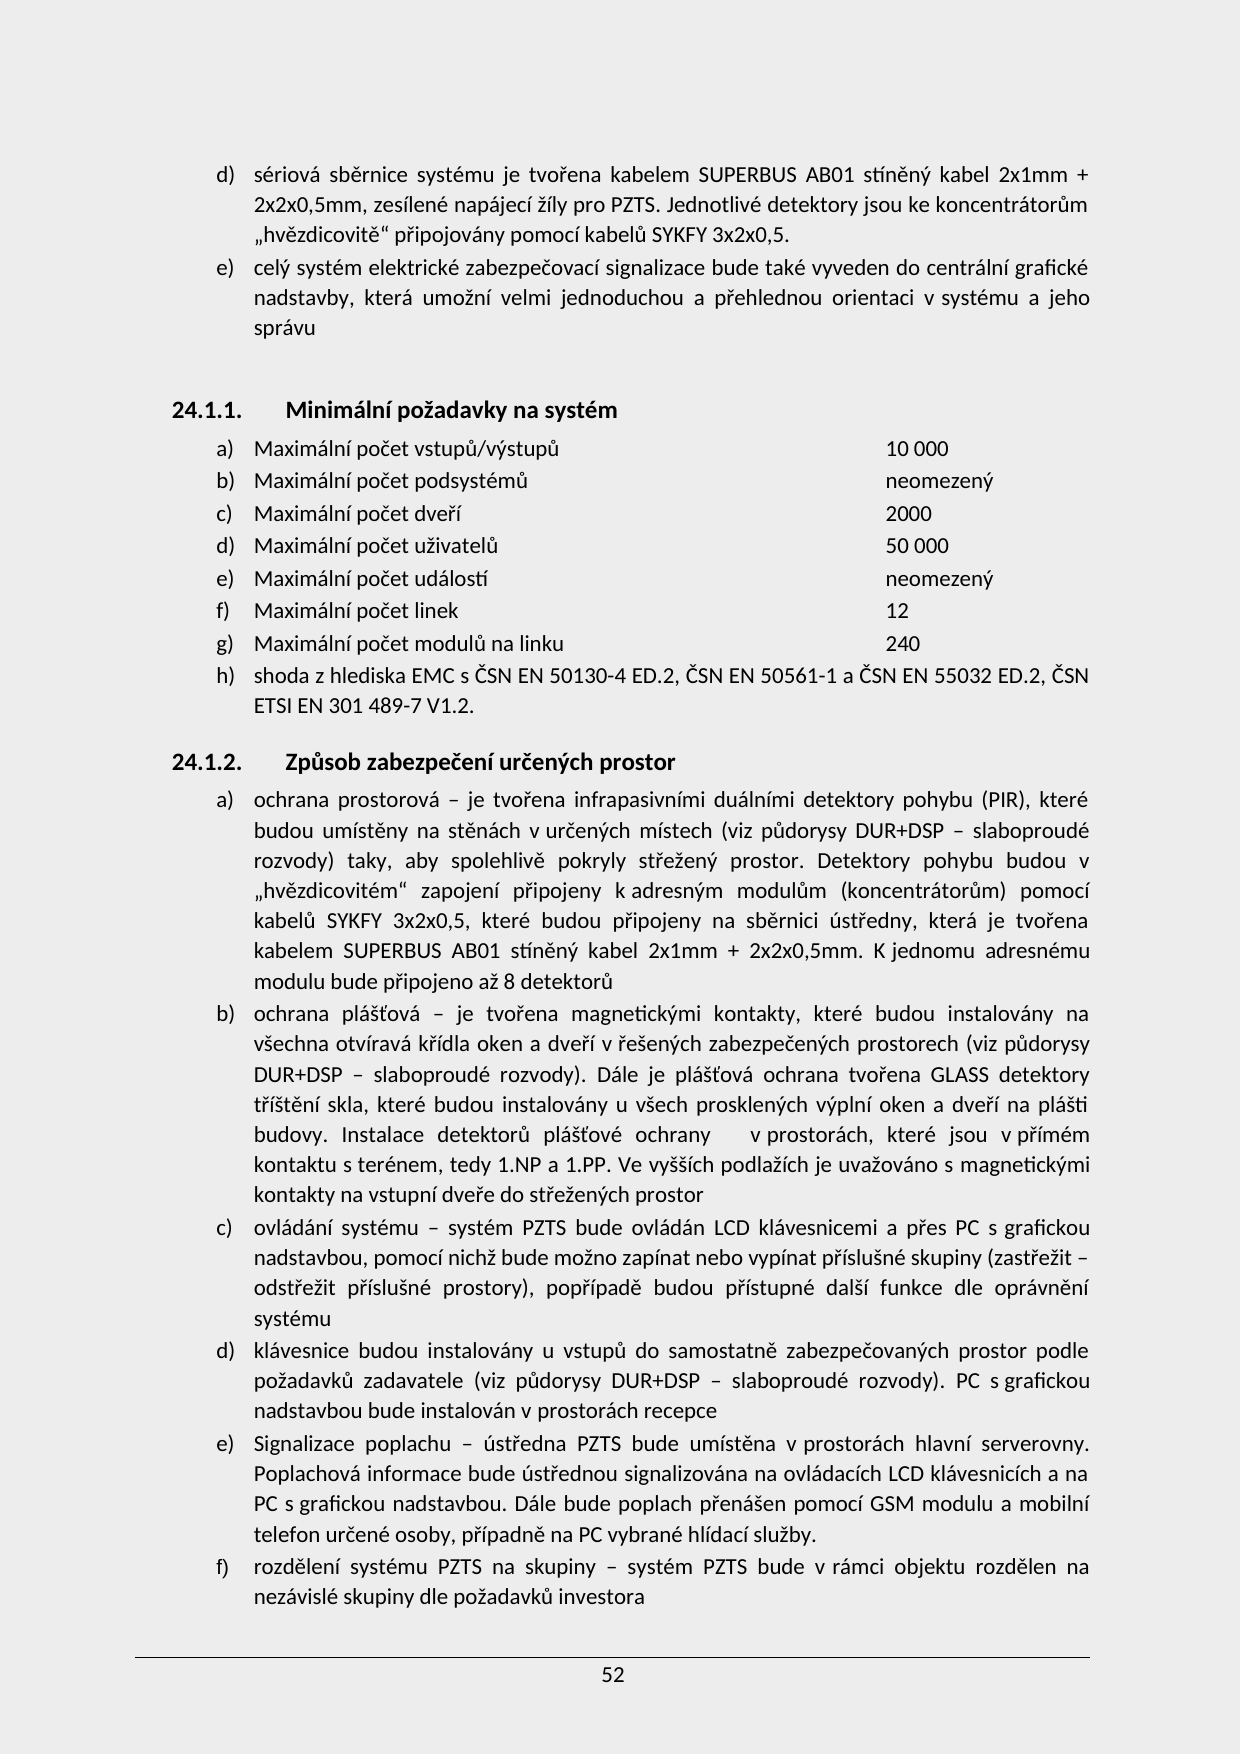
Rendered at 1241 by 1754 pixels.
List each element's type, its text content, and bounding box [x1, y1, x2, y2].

list Maximální počet vstupů/výstupů 10 000 [216, 434, 1090, 462]
list sériová sběrnice systému je tvořena kabelem SUPERBUS AB01 stíněný kabel 2x1mm + 2x2x0,5mm, zesílené napájecí žíly pro PZTS. Jednotlivé detektory jsou ke koncentrátorům „hvězdicovitě“ připojovány pomocí kabelů SYKFY 3x2x0,5. [216, 160, 1090, 248]
list Maximální počet linek 12 [216, 596, 1090, 624]
list celý systém elektrické zabezpečovací signalizace bude také vyveden do centrální grafické nadstavby, která umožní velmi jednoduchou a přehlednou orientaci v systému a jeho správu [216, 253, 1090, 341]
list Maximální počet podsystémů neomezený [216, 466, 1090, 494]
list Maximální počet dveří 2000 [216, 499, 1090, 527]
list shoda z hlediska EMC s ČSN EN 50130-4 ED.2, ČSN EN 50561-1 a ČSN EN 55032 ED.2, ČSN ETSI EN 301 489-7 V1.2. [216, 661, 1090, 719]
subtitle Způsob zabezpečení určených prostor [172, 747, 1090, 777]
list ochrana plášťová – je tvořena magnetickými kontakty, které budou instalovány na všechna otvíravá křídla oken a dveří v řešených zabezpečených prostorech (viz půdorysy DUR+DSP – slaboproudé rozvody). Dále je plášťová ochrana tvořena GLASS detektory tříštění skla, které budou instalovány u všech prosklených výplní oken a dveří na plášti budovy. Instalace detektorů plášťové ochrany v prostorách, které jsou v přímém kontaktu s terénem, tedy 1.NP a 1.PP. Ve vyšších podlažích je uvažováno s magnetickými kontakty na vstupní dveře do střežených prostor [216, 999, 1090, 1209]
list ovládání systému – systém PZTS bude ovládán LCD klávesnicemi a přes PC s grafickou nadstavbou, pomocí nichž bude možno zapínat nebo vypínat příslušné skupiny (zastřežit – odstřežit příslušné prostory), popřípadě budou přístupné další funkce dle oprávnění systému [216, 1213, 1090, 1332]
list klávesnice budou instalovány u vstupů do samostatně zabezpečovaných prostor podle požadavků zadavatele (viz půdorysy DUR+DSP – slaboproudé rozvody). PC s grafickou nadstavbou bude instalován v prostorách recepce [216, 1336, 1090, 1425]
list Maximální počet uživatelů 50 000 [216, 531, 1090, 559]
subtitle Minimální požadavky na systém [172, 394, 1090, 425]
list ochrana prostorová – je tvořena infrapasivními duálními detektory pohybu (PIR), které budou umístěny na stěnách v určených místech (viz půdorysy DUR+DSP – slaboproudé rozvody) taky, aby spolehlivě pokryly střežený prostor. Detektory pohybu budou v „hvězdicovitém“ zapojení připojeny k adresným modulům (koncentrátorům) pomocí kabelů SYKFY 3x2x0,5, které budou připojeny na sběrnici ústředny, která je tvořena kabelem SUPERBUS AB01 stíněný kabel 2x1mm + 2x2x0,5mm. K jednomu adresnému modulu bude připojeno až 8 detektorů [216, 786, 1090, 995]
list rozdělení systému PZTS na skupiny – systém PZTS bude v rámci objektu rozdělen na nezávislé skupiny dle požadavků investora [216, 1552, 1090, 1611]
list Maximální počet modulů na linku 240 [216, 629, 1090, 657]
list Signalizace poplachu – ústředna PZTS bude umístěna v prostorách hlavní serverovny. Poplachová informace bude ústřednou signalizována na ovládacích LCD klávesnicích a na PC s grafickou nadstavbou. Dále bude poplach přenášen pomocí GSM modulu a mobilní telefon určené osoby, případně na PC vybrané hlídací služby. [216, 1429, 1090, 1548]
list Maximální počet událostí neomezený [216, 564, 1090, 592]
